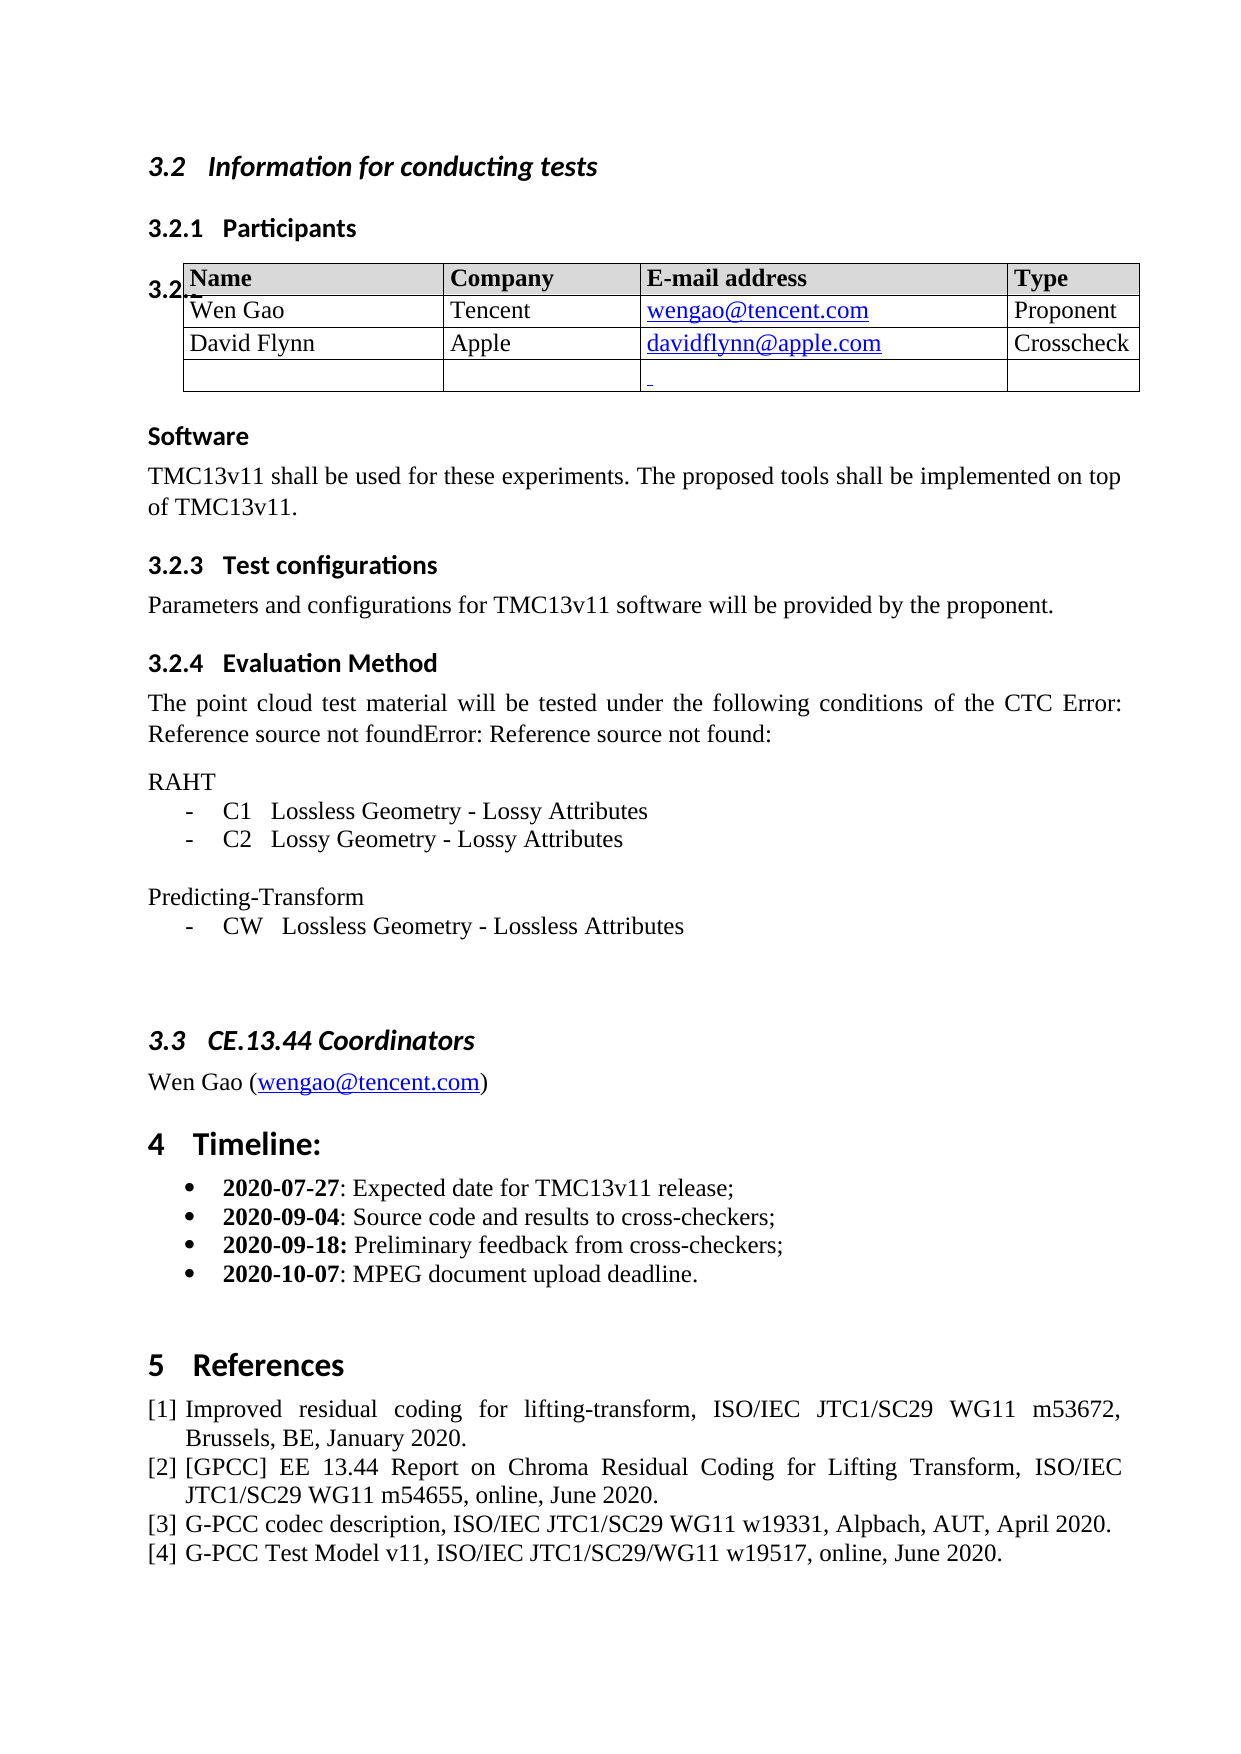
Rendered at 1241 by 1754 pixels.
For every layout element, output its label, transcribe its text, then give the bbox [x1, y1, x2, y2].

list 2020-10-07: MPEG document upload deadline. [185, 1259, 1122, 1288]
table_cell wengao@tencent.com [641, 296, 1007, 327]
table_cell [641, 360, 1007, 391]
subtitle References [148, 1344, 1122, 1385]
list G-PCC codec description, ISO/IEC JTC1/SC29 WG11 w19331, Alpbach, AUT, April 2020. [148, 1509, 1122, 1538]
list [GPCC] EE 13.44 Report on Chroma Residual Coding for Lifting Transform, ISO/IEC JTC1/SC29 WG11 m54655, online, June 2020. [148, 1452, 1122, 1509]
text TMC13v11 shall be used for these experiments. The proposed tools shall be implemented on top of TMC13v11. [148, 461, 1122, 521]
text Predicting-Transform [148, 882, 1122, 911]
text Parameters and configurations for TMC13v11 software will be provided by the proponent. [148, 590, 1122, 619]
table_header Type [1008, 264, 1139, 294]
table_cell [1008, 360, 1139, 391]
list 2020-07-27: Expected date for TMC13v11 release; [185, 1173, 1122, 1202]
table_cell David Flynn [184, 328, 443, 359]
table_cell [444, 360, 640, 391]
subtitle Evaluation Method [148, 646, 1122, 679]
subtitle Test configurations [148, 548, 1122, 581]
subtitle Software [148, 272, 1122, 452]
table_cell Wen Gao [184, 296, 443, 327]
list 2020-09-18: Preliminary feedback from cross-checkers; [185, 1230, 1122, 1259]
list Improved residual coding for lifting-transform, ISO/IEC JTC1/SC29 WG11 m53672, Brussels, BE, January 2020. [148, 1394, 1122, 1452]
text RAHT [148, 767, 1122, 796]
list C1 Lossless Geometry - Lossy Attributes [185, 796, 1122, 824]
table_header Name [184, 264, 443, 294]
table_header Company [444, 264, 640, 294]
subtitle Information for conducting tests [148, 148, 1122, 183]
table_cell [184, 360, 443, 391]
subtitle Participants [148, 211, 1122, 244]
subtitle CE.13.44 Coordinators [148, 1022, 1122, 1058]
text Wen Gao (wengao@tencent.com) [148, 1067, 1122, 1095]
list CW Lossless Geometry - Lossless Attributes [185, 911, 1122, 939]
list 2020-09-04: Source code and results to cross-checkers; [185, 1202, 1122, 1230]
table_cell Proponent [1008, 296, 1139, 327]
table_header E-mail address [641, 264, 1007, 294]
subtitle Timeline: [148, 1123, 1122, 1163]
table_cell Crosscheck [1008, 328, 1139, 359]
list C2 Lossy Geometry - Lossy Attributes [185, 824, 1122, 853]
table_cell Apple [444, 328, 640, 359]
table_cell davidflynn@apple.com [641, 328, 1007, 359]
table_cell Tencent [444, 296, 640, 327]
list G-PCC Test Model v11, ISO/IEC JTC1/SC29/WG11 w19517, online, June 2020. [148, 1538, 1122, 1567]
